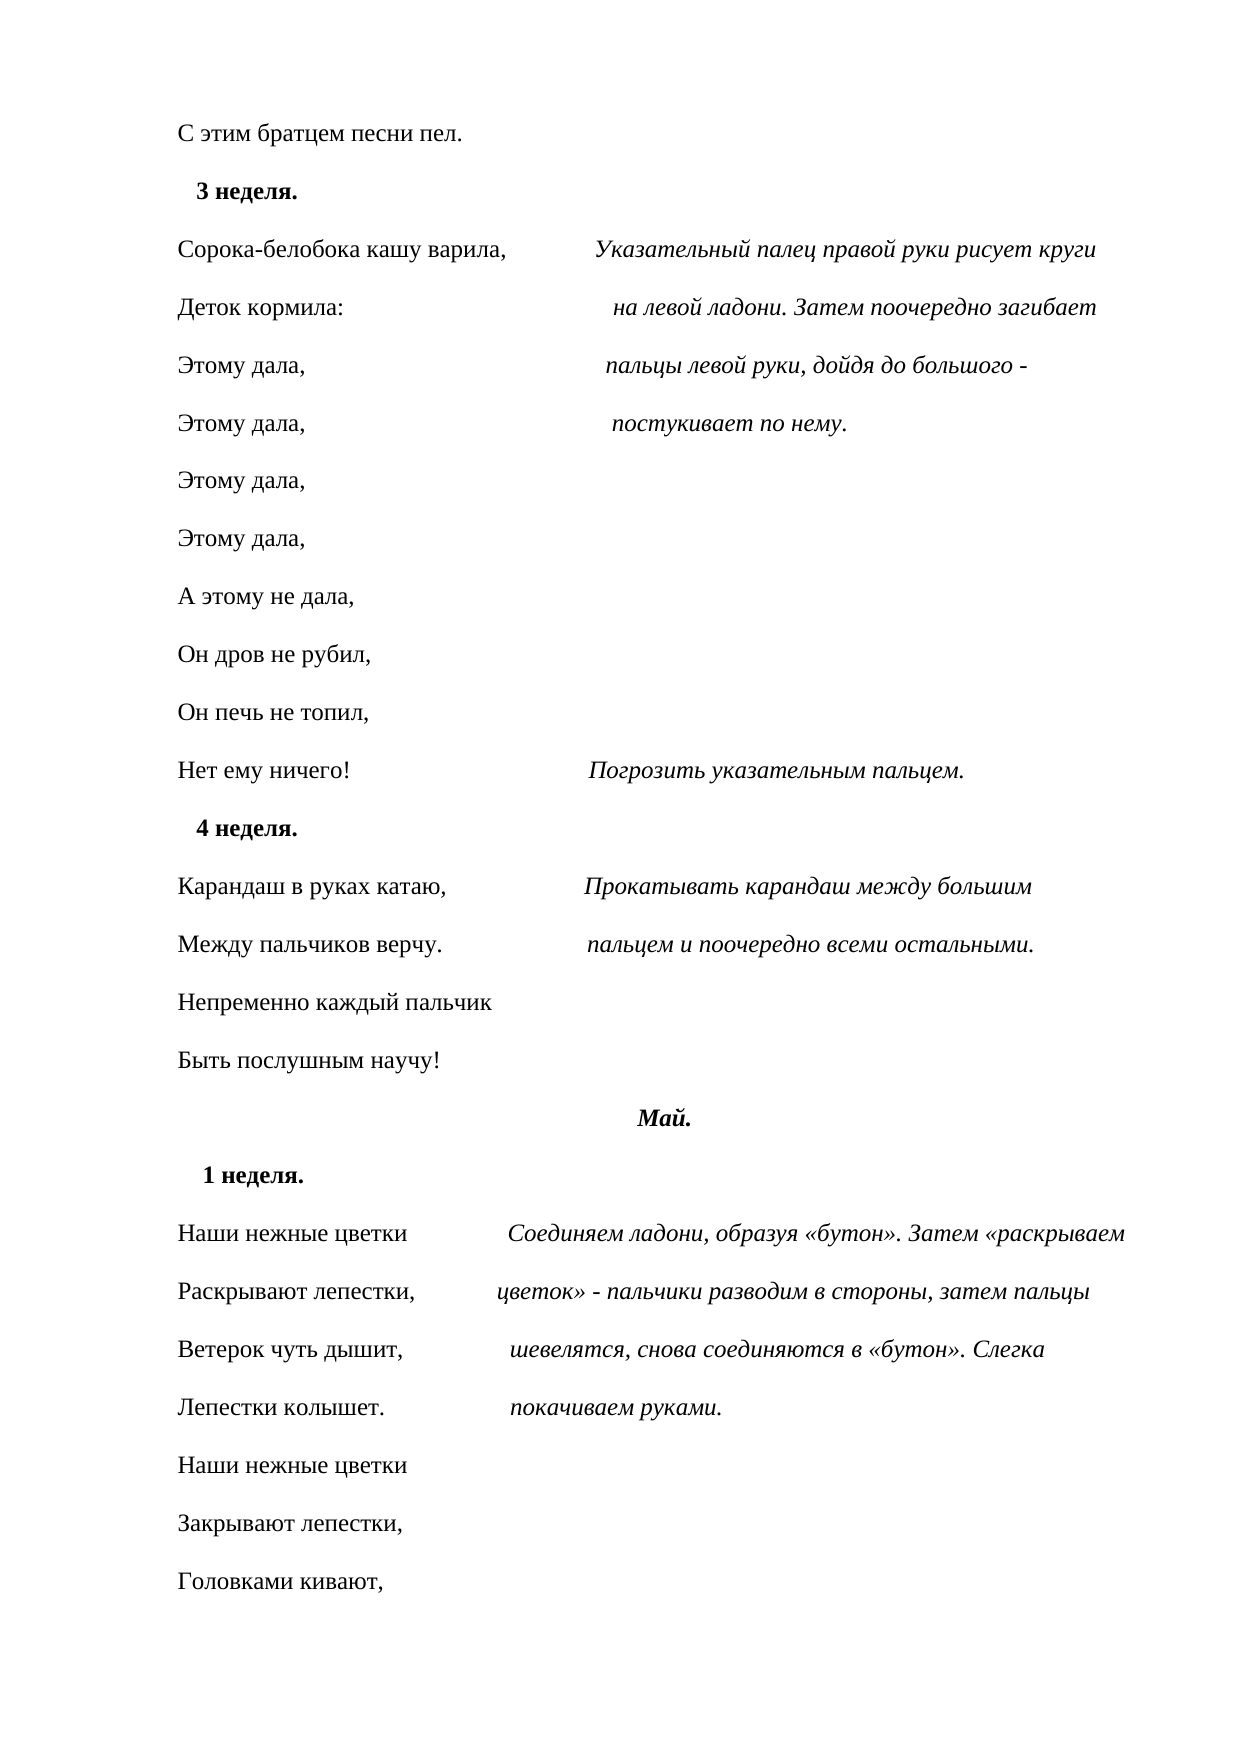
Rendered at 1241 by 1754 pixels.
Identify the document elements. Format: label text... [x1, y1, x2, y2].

text Этому дала, [177, 523, 1152, 552]
text Нет ему ничего! Погрозить указательным пальцем. [177, 755, 1152, 784]
text Ветерок чуть дышит, шевелятся, снова соединяются в «бутон». Слегка [177, 1334, 1152, 1363]
text 3 неделя. [177, 176, 1152, 205]
text Карандаш в руках катаю, Прокатывать карандаш между большим [177, 871, 1152, 900]
text Между пальчиков верчу. пальцем и поочередно всеми остальными. [177, 929, 1152, 958]
text Этому дала, постукивает по нему. [177, 408, 1152, 436]
text Он дров не рубил, [177, 639, 1152, 668]
text Этому дала, пальцы левой руки, дойдя до большого - [177, 350, 1152, 378]
text 1 неделя. [177, 1161, 1152, 1189]
text Наши нежные цветки [177, 1450, 1152, 1479]
text Быть послушным научу! [177, 1045, 1152, 1073]
text Раскрывают лепестки, цветок» - пальчики разводим в стороны, затем пальцы [177, 1276, 1152, 1305]
text С этим братцем песни пел. [177, 118, 1152, 147]
text А этому не дала, [177, 581, 1152, 610]
text Он печь не топил, [177, 697, 1152, 726]
text 4 неделя. [177, 813, 1152, 842]
text Деток кормила: на левой ладони. Затем поочередно загибает [177, 292, 1152, 321]
text Май. [177, 1103, 1152, 1131]
text Непременно каждый пальчик [177, 987, 1152, 1016]
text Головками кивают, [177, 1566, 1152, 1595]
text Лепестки колышет. покачиваем руками. [177, 1392, 1152, 1421]
text Этому дала, [177, 466, 1152, 494]
text Сорока-белобока кашу варила, Указательный палец правой руки рисует круги [177, 234, 1152, 263]
text Наши нежные цветки Соединяем ладони, образуя «бутон». Затем «раскрываем [177, 1218, 1152, 1247]
text Закрывают лепестки, [177, 1508, 1152, 1537]
